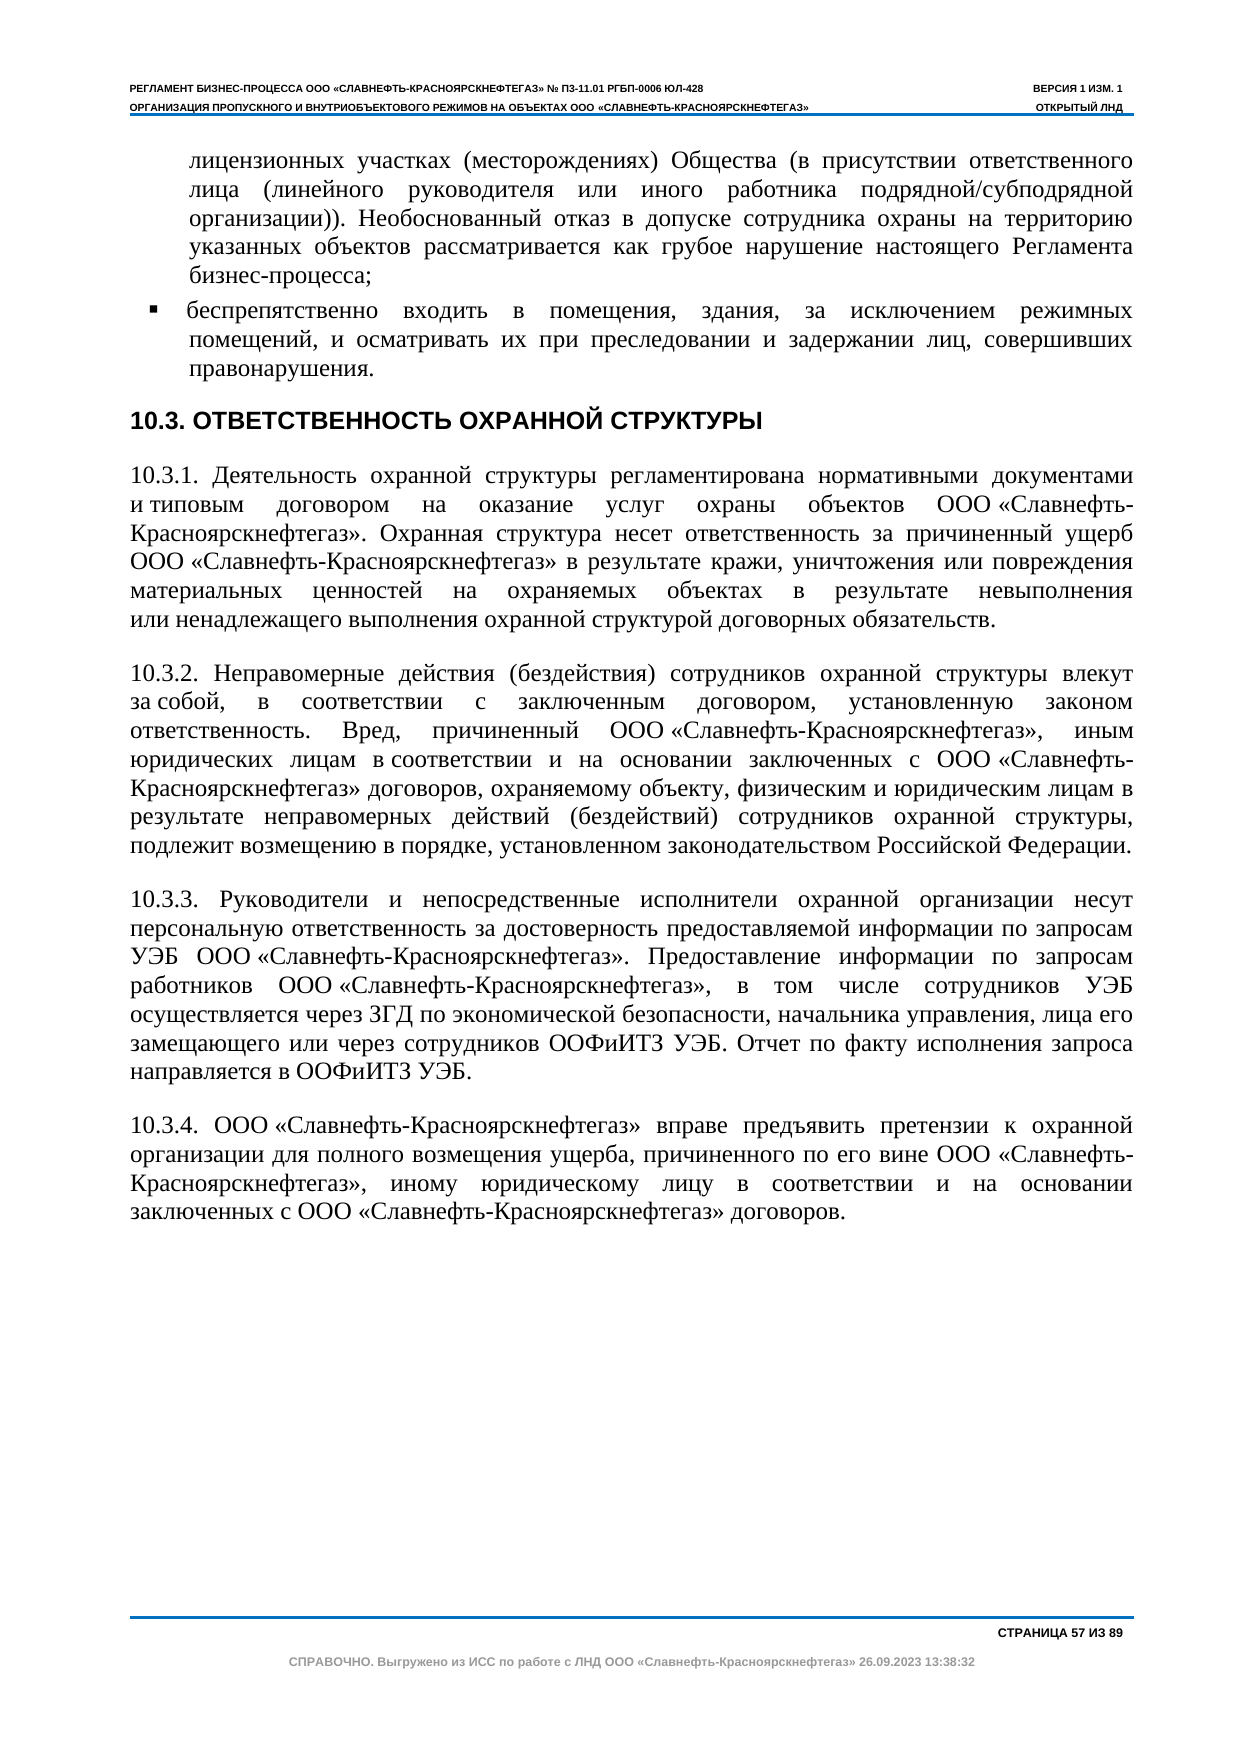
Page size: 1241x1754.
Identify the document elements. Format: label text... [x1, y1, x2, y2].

text 10.3.2. Неправомерные действия (бездействия) сотрудников охранной структуры влекут за собой, в соответствии с заключенным договором, установленную законом ответственность. Вред, причиненный ООО «Славнефть-Красноярскнефтегаз», иным юридических лицам в соответствии и на основании заключенных с ООО «Славнефть-Красноярскнефтегаз» договоров, охраняемому объекту, физическим и юридическим лицам в результате неправомерных действий (бездействий) сотрудников охранной структуры, подлежит возмещению в порядке, установленном законодательством Российской Федерации. [130, 658, 1134, 859]
text 10.3.1. Деятельность охранной структуры регламентирована нормативными документами и типовым договором на оказание услуг охраны объектов ООО «Славнефть-Красноярскнефтегаз». Охранная структура несет ответственность за причиненный ущерб ООО «Славнефть-Красноярскнефтегаз» в результате кражи, уничтожения или повреждения материальных ценностей на охраняемых объектах в результате невыполнения или ненадлежащего выполнения охранной структурой договорных обязательств. [130, 460, 1134, 633]
text 10.3.3. Руководители и непосредственные исполнители охранной организации несут персональную ответственность за достоверность предоставляемой информации по запросам УЭБ ООО «Славнефть-Красноярскнефтегаз». Предоставление информации по запросам работников ООО «Славнефть-Красноярскнефтегаз», в том числе сотрудников УЭБ осуществляется через ЗГД по экономической безопасности, начальника управления, лица его замещающего или через сотрудников ООФиИТЗ УЭБ. Отчет по факту исполнения запроса направляется в ООФиИТЗ УЭБ. [130, 884, 1134, 1085]
subtitle 10.3. ОТВЕТСТВЕННОСТЬ ОХРАННОЙ СТРУКТУРЫ [130, 406, 1134, 435]
text 10.3.4. ООО «Славнефть-Красноярскнефтегаз» вправе предъявить претензии к охранной организации для полного возмещения ущерба, причиненного по его вине ООО «Славнефть-Красноярскнефтегаз», иному юридическому лицу в соответствии и на основании заключенных с ООО «Славнефть-Красноярскнефтегаз» договоров. [130, 1110, 1134, 1225]
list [148, 145, 1134, 289]
list беспрепятственно входить в помещения, здания, за исключением режимных помещений, и осматривать их при преследовании и задержании лиц, совершивших правонарушения. [148, 295, 1134, 381]
